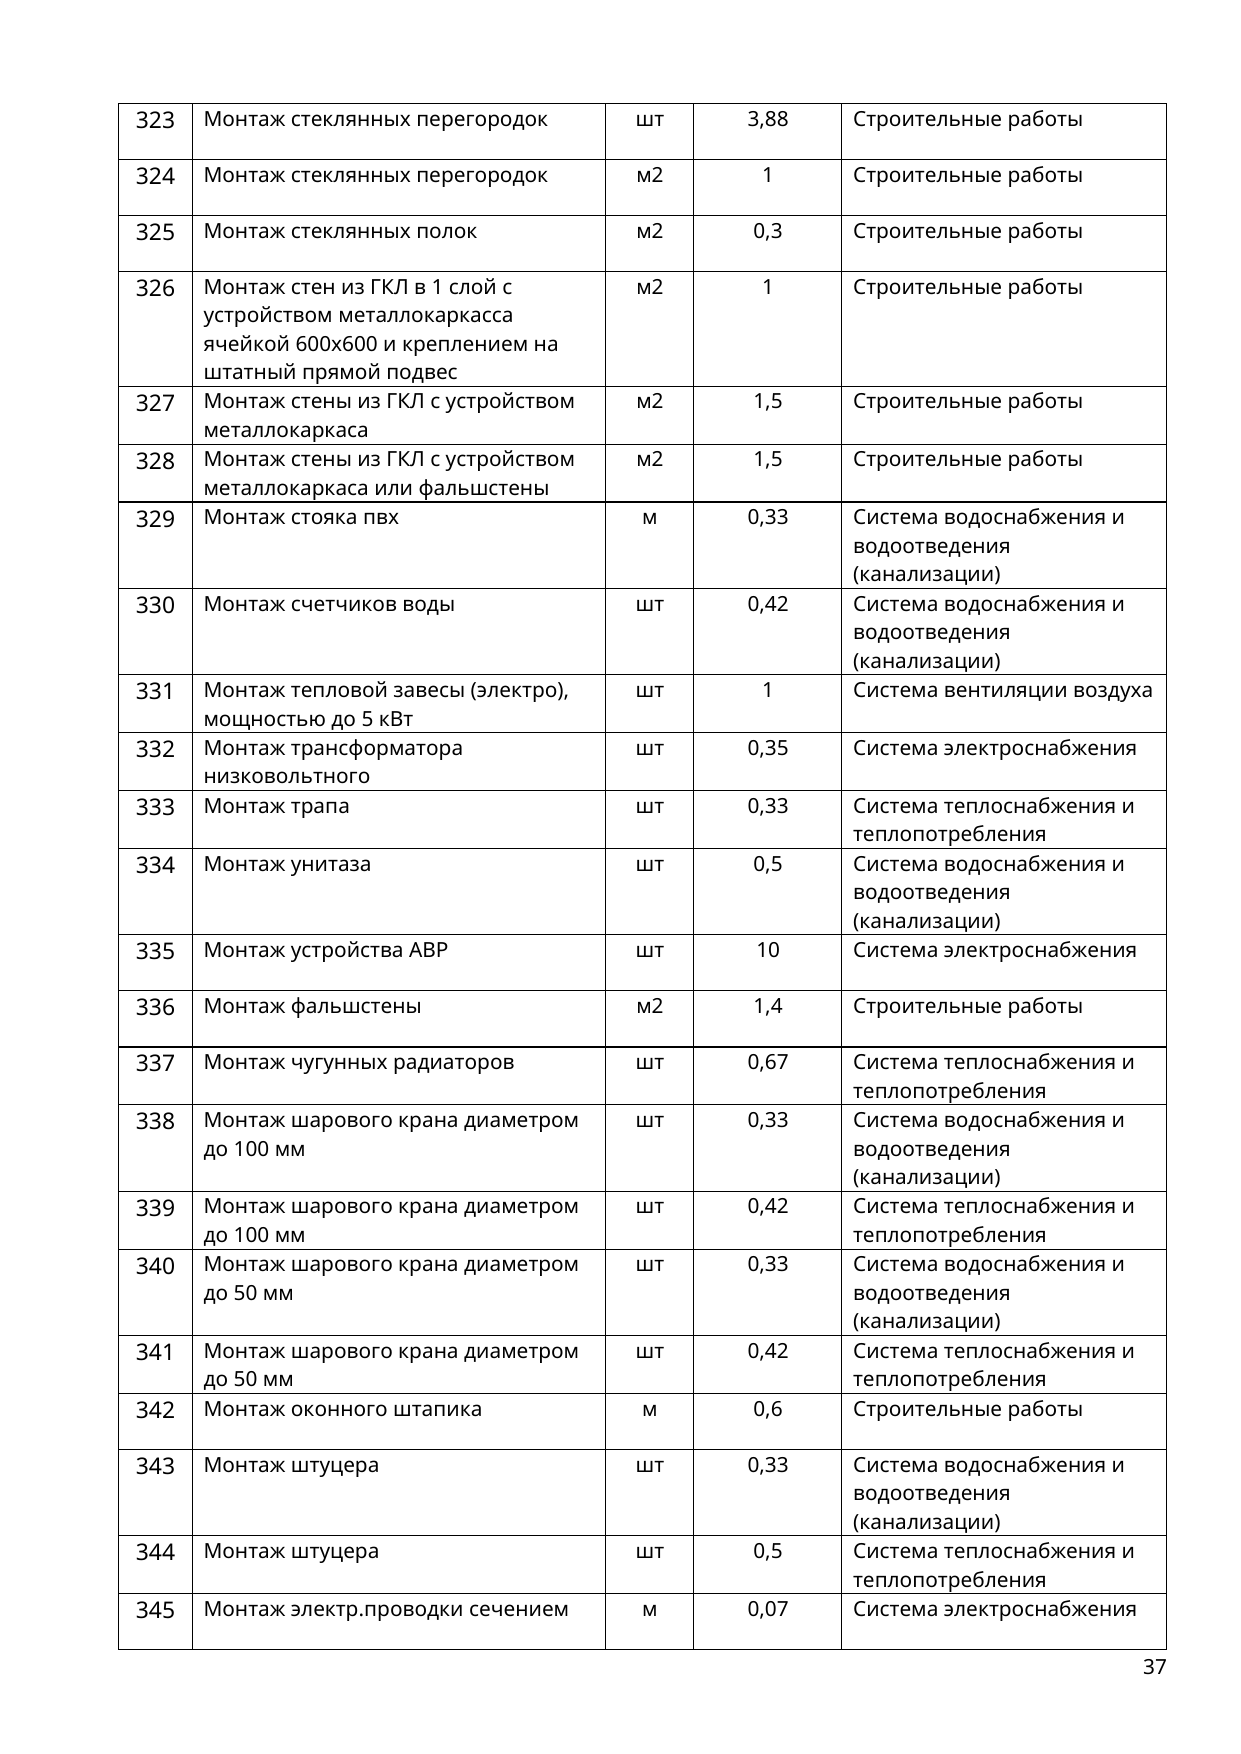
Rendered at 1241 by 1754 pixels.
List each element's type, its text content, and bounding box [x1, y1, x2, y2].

table_cell Монтаж стены из ГКЛ с устройством металлокаркаса или фальшстены [193, 445, 605, 501]
table_cell Система водоснабжения и водоотведения (канализации) [842, 503, 1166, 588]
table_cell Монтаж стен из ГКЛ в 1 слой с устройством металлокаркасса ячейкой 600х600 и креплением на штатный прямой подвес [193, 272, 605, 386]
table_cell 1 [694, 160, 841, 215]
table_cell м [606, 503, 693, 588]
table_cell Система теплоснабжения и теплопотребления [842, 791, 1166, 848]
table_cell шт [606, 791, 693, 848]
table_cell 1 [694, 272, 841, 386]
table_cell 0,33 [694, 1105, 841, 1191]
table_cell Монтаж стеклянных перегородок [193, 160, 605, 215]
table_cell Монтаж стены из ГКЛ с устройством металлокаркаса [193, 387, 605, 443]
table_cell 340 [119, 1250, 192, 1335]
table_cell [193, 1594, 605, 1649]
table_cell Монтаж стеклянных перегородок [193, 104, 605, 159]
table_cell шт [606, 1250, 693, 1335]
table_cell шт [606, 1536, 693, 1593]
table_cell 3,88 [694, 104, 841, 159]
table_cell 337 [119, 1048, 192, 1104]
table_cell 335 [119, 935, 192, 990]
table_cell 342 [119, 1394, 192, 1449]
table_cell 0,07 [694, 1594, 841, 1649]
table_cell Монтаж устройства АВР [193, 935, 605, 990]
table_cell Строительные работы [842, 991, 1166, 1046]
table_cell 1,5 [694, 445, 841, 501]
table_cell Монтаж трансформатора низковольтного [193, 733, 605, 790]
table_cell Система водоснабжения и водоотведения (канализации) [842, 849, 1166, 934]
table_cell 345 [119, 1594, 192, 1649]
table_cell 324 [119, 160, 192, 215]
table_cell Строительные работы [842, 387, 1166, 443]
table_cell м2 [606, 387, 693, 443]
table_cell 330 [119, 589, 192, 674]
table_cell Строительные работы [842, 272, 1166, 386]
table_cell 336 [119, 991, 192, 1046]
table_cell м2 [606, 445, 693, 501]
table_cell Монтаж счетчиков воды [193, 589, 605, 674]
table_cell Система электроснабжения [842, 935, 1166, 990]
table_cell 0,5 [694, 849, 841, 934]
table_cell шт [606, 935, 693, 990]
table_cell Монтаж оконного штапика [193, 1394, 605, 1449]
table_cell шт [606, 733, 693, 790]
table_cell 325 [119, 216, 192, 271]
table_cell Система теплоснабжения и теплопотребления [842, 1048, 1166, 1104]
table_cell 0,6 [694, 1394, 841, 1449]
table_cell Монтаж шарового крана диаметром до 100 мм [193, 1192, 605, 1248]
table_cell Строительные работы [842, 445, 1166, 501]
table_cell м2 [606, 991, 693, 1046]
table_cell Строительные работы [842, 104, 1166, 159]
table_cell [842, 1594, 1166, 1649]
table_cell 0,33 [694, 1250, 841, 1335]
table_cell Система водоснабжения и водоотведения (канализации) [842, 1250, 1166, 1335]
table_cell 10 [694, 935, 841, 990]
table_cell Монтаж стеклянных полок [193, 216, 605, 271]
table_cell Система водоснабжения и водоотведения (канализации) [842, 1450, 1166, 1535]
table_cell Система теплоснабжения и теплопотребления [842, 1336, 1166, 1393]
table_cell м2 [606, 272, 693, 386]
table_cell 328 [119, 445, 192, 501]
table_cell 341 [119, 1336, 192, 1393]
table_cell Строительные работы [842, 160, 1166, 215]
table_cell Строительные работы [842, 216, 1166, 271]
table_cell 327 [119, 387, 192, 443]
table_cell 1,4 [694, 991, 841, 1046]
table_cell 0,33 [694, 1450, 841, 1535]
table_cell 343 [119, 1450, 192, 1535]
table_cell Строительные работы [842, 1394, 1166, 1449]
table_cell 333 [119, 791, 192, 848]
table_cell Система вентиляции воздуха [842, 675, 1166, 732]
table_cell Система теплоснабжения и теплопотребления [842, 1536, 1166, 1593]
table_cell Монтаж фальшстены [193, 991, 605, 1046]
table_cell шт [606, 1048, 693, 1104]
table_cell шт [606, 675, 693, 732]
table_cell 0,33 [694, 503, 841, 588]
table_cell 323 [119, 104, 192, 159]
table_cell м2 [606, 160, 693, 215]
table_cell 0,3 [694, 216, 841, 271]
table_cell Монтаж чугунных радиаторов [193, 1048, 605, 1104]
table_cell Монтаж штуцера [193, 1536, 605, 1593]
table_cell Монтаж штуцера [193, 1450, 605, 1535]
table_cell шт [606, 1105, 693, 1191]
table_cell Система водоснабжения и водоотведения (канализации) [842, 589, 1166, 674]
table_cell шт [606, 1192, 693, 1248]
table_cell 0,33 [694, 791, 841, 848]
table_cell 0,5 [694, 1536, 841, 1593]
table_cell 0,67 [694, 1048, 841, 1104]
table_cell 0,42 [694, 589, 841, 674]
table_cell шт [606, 104, 693, 159]
table_cell 1,5 [694, 387, 841, 443]
table_cell Монтаж шарового крана диаметром до 50 мм [193, 1250, 605, 1335]
table_cell шт [606, 1450, 693, 1535]
table_cell 344 [119, 1536, 192, 1593]
table_cell 0,42 [694, 1192, 841, 1248]
table_cell м [606, 1394, 693, 1449]
table_cell Монтаж стояка пвх [193, 503, 605, 588]
table_cell шт [606, 589, 693, 674]
table_cell Система электроснабжения [842, 733, 1166, 790]
table_cell 0,35 [694, 733, 841, 790]
table_cell 329 [119, 503, 192, 588]
table_cell 338 [119, 1105, 192, 1191]
table_cell Монтаж трапа [193, 791, 605, 848]
table_cell 339 [119, 1192, 192, 1248]
table_cell 0,42 [694, 1336, 841, 1393]
table_cell шт [606, 1336, 693, 1393]
table_cell м2 [606, 216, 693, 271]
table_cell 326 [119, 272, 192, 386]
table_cell 331 [119, 675, 192, 732]
table_cell шт [606, 849, 693, 934]
table_cell м [606, 1594, 693, 1649]
table_cell 1 [694, 675, 841, 732]
table_cell 334 [119, 849, 192, 934]
table_cell Монтаж унитаза [193, 849, 605, 934]
table_cell Монтаж шарового крана диаметром до 100 мм [193, 1105, 605, 1191]
table_cell Монтаж тепловой завесы (электро), мощностью до 5 кВт [193, 675, 605, 732]
table_cell 332 [119, 733, 192, 790]
table_cell Система теплоснабжения и теплопотребления [842, 1192, 1166, 1248]
table_cell Система водоснабжения и водоотведения (канализации) [842, 1105, 1166, 1191]
table_cell Монтаж шарового крана диаметром до 50 мм [193, 1336, 605, 1393]
